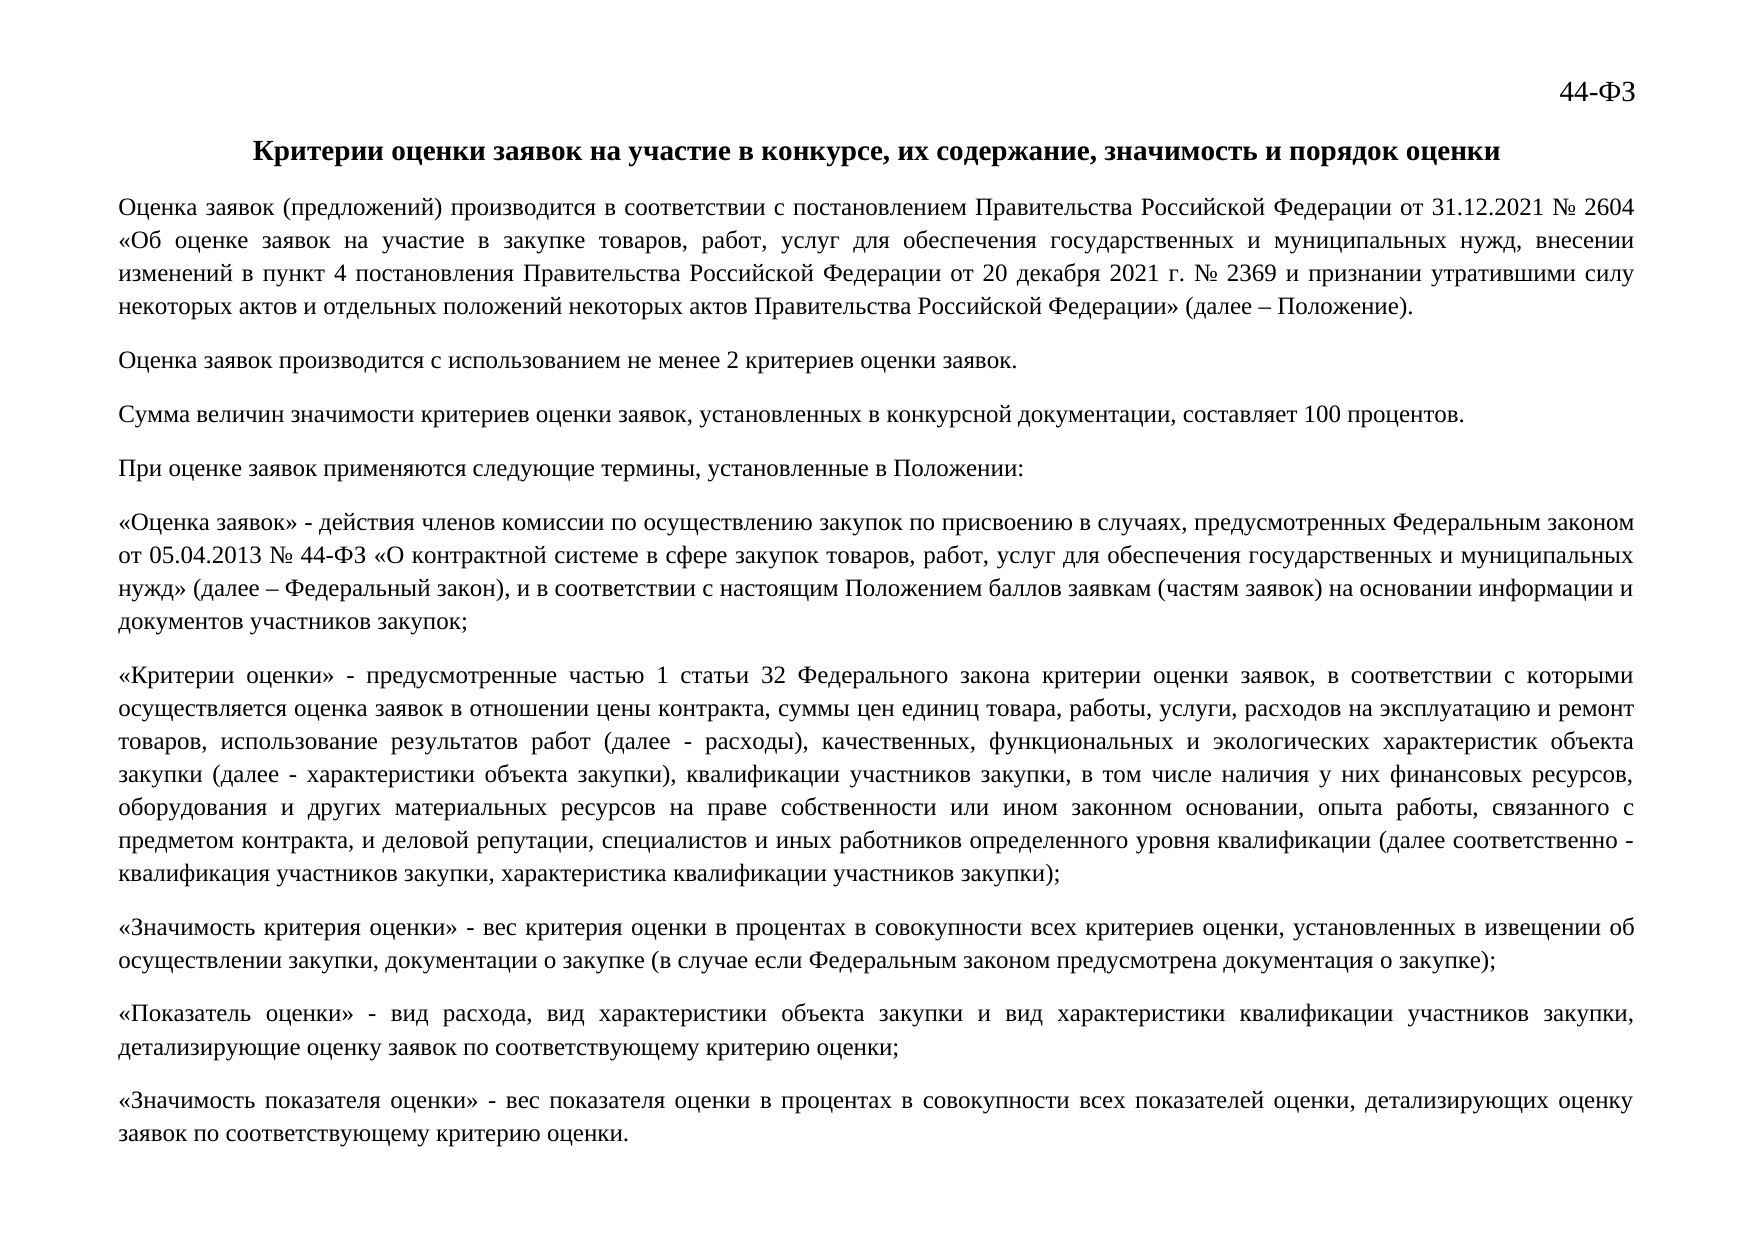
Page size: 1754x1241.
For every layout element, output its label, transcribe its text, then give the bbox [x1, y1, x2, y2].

text «Показатель оценки» - вид расхода, вид характеристики объекта закупки и вид характеристики квалификации участников закупки, детализирующие оценку заявок по соответствующему критерию оценки; [118, 998, 1636, 1060]
text «Значимость критерия оценки» - вес критерия оценки в процентах в совокупности всех критериев оценки, установленных в извещении об осуществлении закупки, документации о закупке (в случае если Федеральным законом предусмотрена документация о закупке); [118, 912, 1636, 973]
text Оценка заявок производится с использованием не менее 2 критериев оценки заявок. [118, 345, 1636, 374]
text Сумма величин значимости критериев оценки заявок, установленных в конкурсной документации, составляет 100 процентов. [118, 399, 1636, 428]
text «Значимость показателя оценки» - вес показателя оценки в процентах в совокупности всех показателей оценки, детализирующих оценку заявок по соответствующему критерию оценки. [118, 1085, 1636, 1147]
text «Критерии оценки» - предусмотренные частью 1 статьи 32 Федерального закона критерии оценки заявок, в соответствии с которыми осуществляется оценка заявок в отношении цены контракта, суммы цен единиц товара, работы, услуги, расходов на эксплуатацию и ремонт товаров, использование результатов работ (далее - расходы), качественных, функциональных и экологических характеристик объекта закупки (далее - характеристики объекта закупки), квалификации участников закупки, в том числе наличия у них финансовых ресурсов, оборудования и других материальных ресурсов на праве собственности или ином законном основании, опыта работы, связанного с предметом контракта, и деловой репутации, специалистов и иных работников определенного уровня квалификации (далее соответственно - квалификация участников закупки, характеристика квалификации участников закупки); [118, 660, 1636, 887]
text Критерии оценки заявок на участие в конкурсе, их содержание, значимость и порядок оценки [118, 133, 1636, 166]
text «Оценка заявок» - действия членов комиссии по осуществлению закупок по присвоению в случаях, предусмотренных Федеральным законом от 05.04.2013 № 44-ФЗ «О контрактной системе в сфере закупок товаров, работ, услуг для обеспечения государственных и муниципальных нужд» (далее – Федеральный закон), и в соответствии с настоящим Положением баллов заявкам (частям заявок) на основании информации и документов участников закупок; [118, 507, 1636, 634]
text Оценка заявок (предложений) производится в соответствии с постановлением Правительства Российской Федерации от 31.12.2021 № 2604 «Об оценке заявок на участие в закупке товаров, работ, услуг для обеспечения государственных и муниципальных нужд, внесении изменений в пункт 4 постановления Правительства Российской Федерации от 20 декабря 2021 г. № 2369 и признании утратившими силу некоторых актов и отдельных положений некоторых актов Правительства Российской Федерации» (далее – Положение). [118, 192, 1636, 320]
text При оценке заявок применяются следующие термины, установленные в Положении: [118, 453, 1636, 482]
